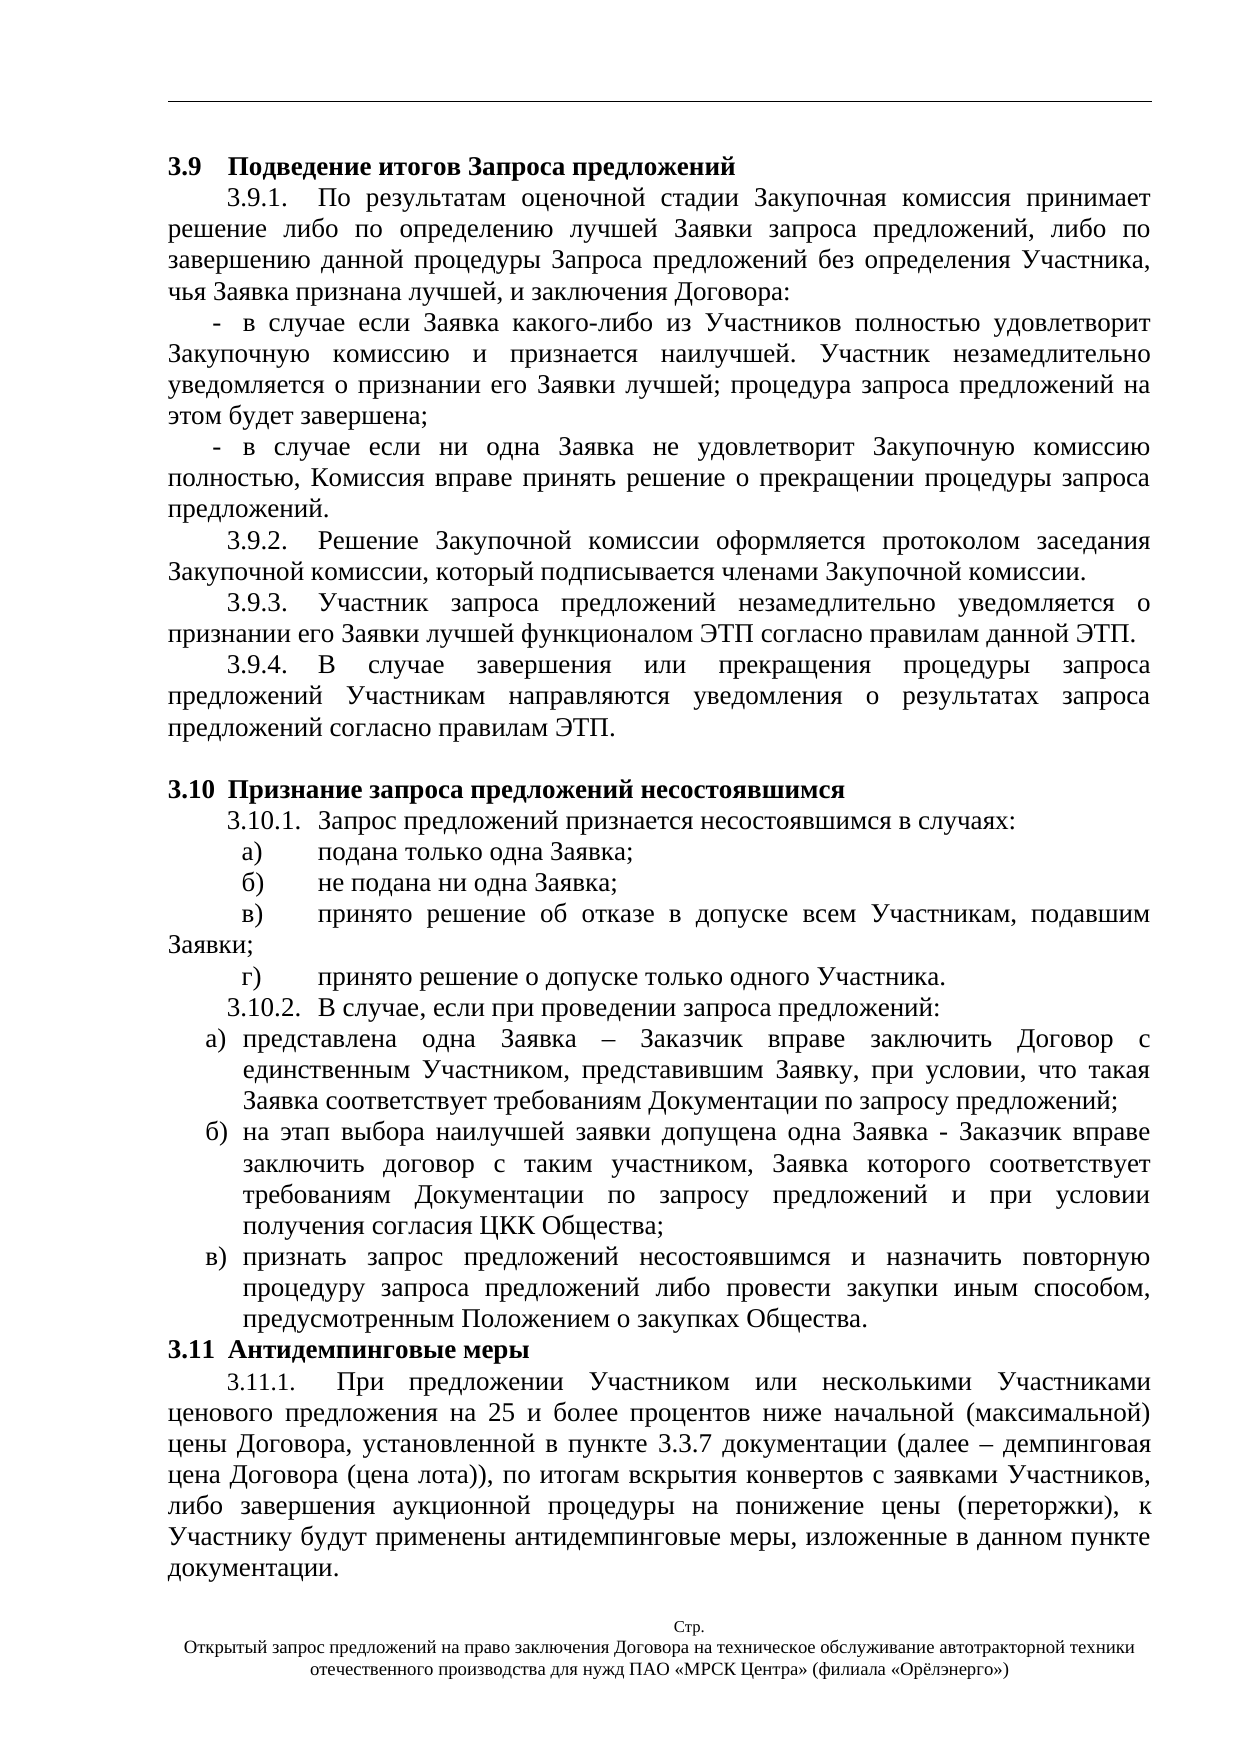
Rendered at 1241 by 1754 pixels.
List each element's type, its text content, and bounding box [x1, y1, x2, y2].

list При предложении Участником или несколькими Участниками ценового предложения на 25 и более процентов ниже начальной (максимальной) цены Договора, установленной в пункте 3.3.7 документации (далее – демпинговая цена Договора (цена лота)), по итогам вскрытия конвертов с заявками Участников, либо завершения аукционной процедуры на понижение цены (переторжки), к Участнику будут применены антидемпинговые меры, изложенные в данном пункте документации. [168, 1365, 1152, 1583]
list признать запрос предложений несостоявшимся и назначить повторную процедуру запроса предложений либо провести закупки иным способом, предусмотренным Положением о закупках Общества. [205, 1240, 1152, 1333]
list В случае, если при проведении запроса предложений: [168, 991, 1152, 1022]
list принято решение об отказе в допуске всем Участникам, подавшим Заявки; [168, 897, 1152, 960]
list Решение Закупочной комиссии оформляется протоколом заседания Закупочной комиссии, который подписывается членами Закупочной комиссии. [168, 524, 1152, 586]
list Запрос предложений признается несостоявшимся в случаях: [168, 804, 1152, 835]
list в случае если ни одна Заявка не удовлетворит Закупочную комиссию полностью, Комиссия вправе принять решение о прекращении процедуры запроса предложений. [168, 430, 1152, 524]
list не подана ни одна Заявка; [168, 866, 1152, 897]
subtitle Признание запроса предложений несостоявшимся [168, 773, 1152, 804]
list В случае завершения или прекращения процедуры запроса предложений Участникам направляются уведомления о результатах запроса предложений согласно правилам ЭТП. [168, 648, 1152, 742]
list представлена одна Заявка – Заказчик вправе заключить Договор с единственным Участником, представившим Заявку, при условии, что такая Заявка соответствует требованиям Документации по запросу предложений; [205, 1022, 1152, 1116]
list По результатам оценочной стадии Закупочная комиссия принимает решение либо по определению лучшей Заявки запроса предложений, либо по завершению данной процедуры Запроса предложений без определения Участника, чья Заявка признана лучшей, и заключения Договора: [168, 181, 1152, 306]
list Участник запроса предложений незамедлительно уведомляется о признании его Заявки лучшей функционалом ЭТП согласно правилам данной ЭТП. [168, 586, 1152, 648]
list в случае если Заявка какого-либо из Участников полностью удовлетворит Закупочную комиссию и признается наилучшей. Участник незамедлительно уведомляется о признании его Заявки лучшей; процедура запроса предложений на этом будет завершена; [168, 306, 1152, 430]
subtitle Антидемпинговые меры [168, 1333, 1152, 1365]
list подана только одна Заявка; [168, 835, 1152, 866]
list на этап выбора наилучшей заявки допущена одна Заявка - Заказчик вправе заключить договор с таким участником, Заявка которого соответствует требованиям Документации по запросу предложений и при условии получения согласия ЦКК Общества; [205, 1116, 1152, 1240]
list принято решение о допуске только одного Участника. [168, 960, 1152, 991]
subtitle Подведение итогов Запроса предложений [168, 150, 1152, 181]
